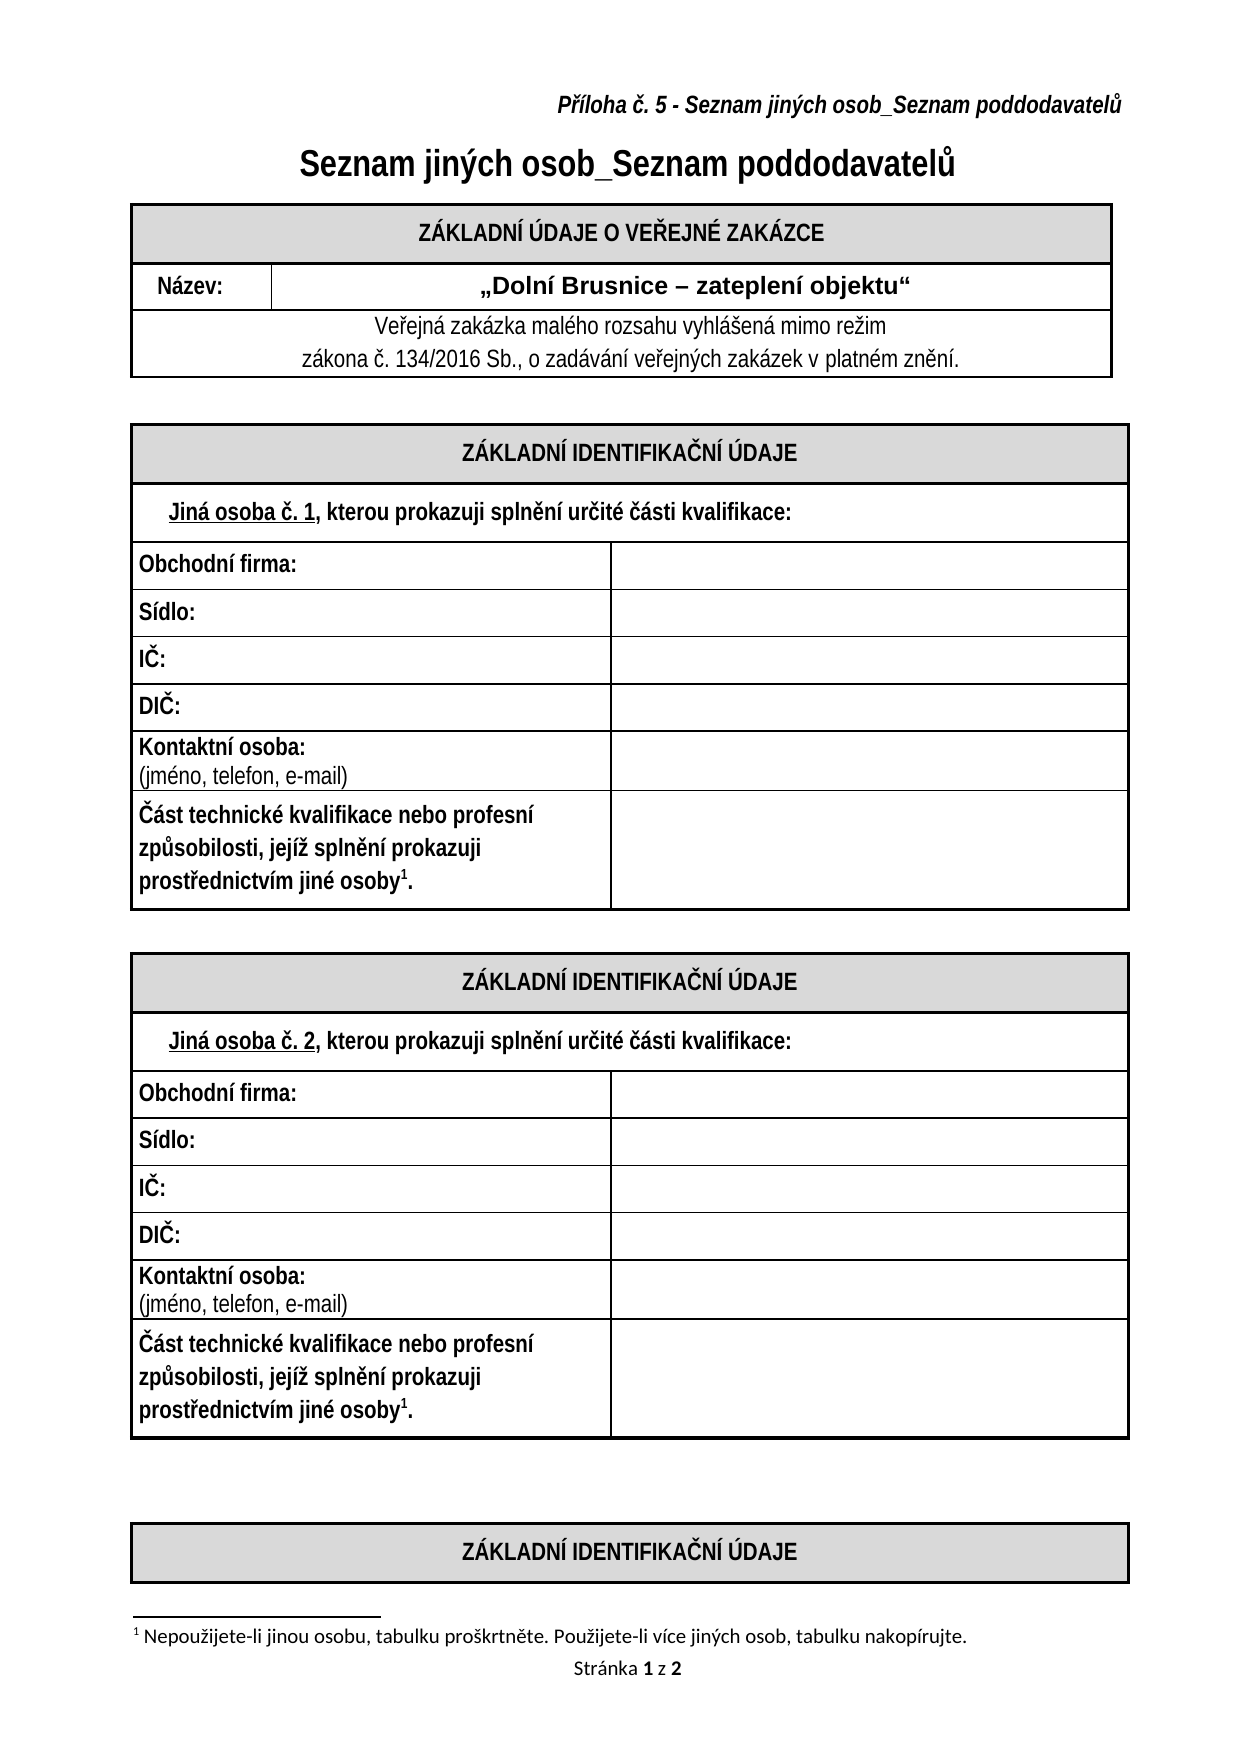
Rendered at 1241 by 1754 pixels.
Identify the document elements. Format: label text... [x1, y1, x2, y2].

table_cell IČ: [133, 1166, 610, 1212]
table_header Základní identifikační údaje [133, 1525, 1127, 1581]
table_cell [612, 685, 1127, 730]
table_cell [612, 590, 1127, 636]
table_cell [612, 1261, 1127, 1318]
table_cell Obchodní firma: [133, 543, 610, 588]
table_cell Sídlo: [133, 1119, 610, 1164]
table_cell Část technické kvalifikace nebo profesní způsobilosti, jejíž splnění prokazuji prostřednictvím jiné osoby. [133, 791, 610, 908]
table_header Základní údaje o veřejné zakázce [133, 206, 1110, 262]
text Seznam jiných osob_Seznam poddodavatelů [133, 141, 1122, 184]
table_cell [612, 1166, 1127, 1212]
table_cell Sídlo: [133, 590, 610, 636]
table_cell „Dolní Brusnice – zateplení objektu“ [272, 265, 1110, 309]
table_cell Část technické kvalifikace nebo profesní způsobilosti, jejíž splnění prokazuji prostřednictvím jiné osoby1. [133, 1320, 610, 1436]
table_cell [612, 732, 1127, 789]
table_cell [612, 543, 1127, 588]
table_cell [612, 1213, 1127, 1259]
table_cell [612, 791, 1127, 908]
table_cell Kontaktní osoba: (jméno, telefon, e-mail) [133, 1261, 610, 1318]
table_cell DIČ: [133, 685, 610, 730]
table_cell Kontaktní osoba: (jméno, telefon, e-mail) [133, 732, 610, 789]
table_cell [612, 637, 1127, 683]
table_header Základní identifikační údaje [133, 955, 1127, 1011]
table_cell [612, 1320, 1127, 1436]
table_cell IČ: [133, 637, 610, 683]
table_cell [612, 1119, 1127, 1164]
table_header Základní identifikační údaje [133, 426, 1127, 482]
table_cell Veřejná zakázka malého rozsahu vyhlášená mimo režim zákona č. 134/2016 Sb., o zadávání veřejných zakázek v platném znění. [133, 311, 1110, 376]
table_cell Obchodní firma: [133, 1072, 610, 1117]
table_cell Jiná osoba č. 2, kterou prokazuji splnění určité části kvalifikace: [133, 1014, 1127, 1070]
table_cell [612, 1072, 1127, 1117]
table_cell Název: [133, 265, 271, 309]
table_cell DIČ: [133, 1213, 610, 1259]
table_cell Jiná osoba č. 1, kterou prokazuji splnění určité části kvalifikace: [133, 485, 1127, 541]
